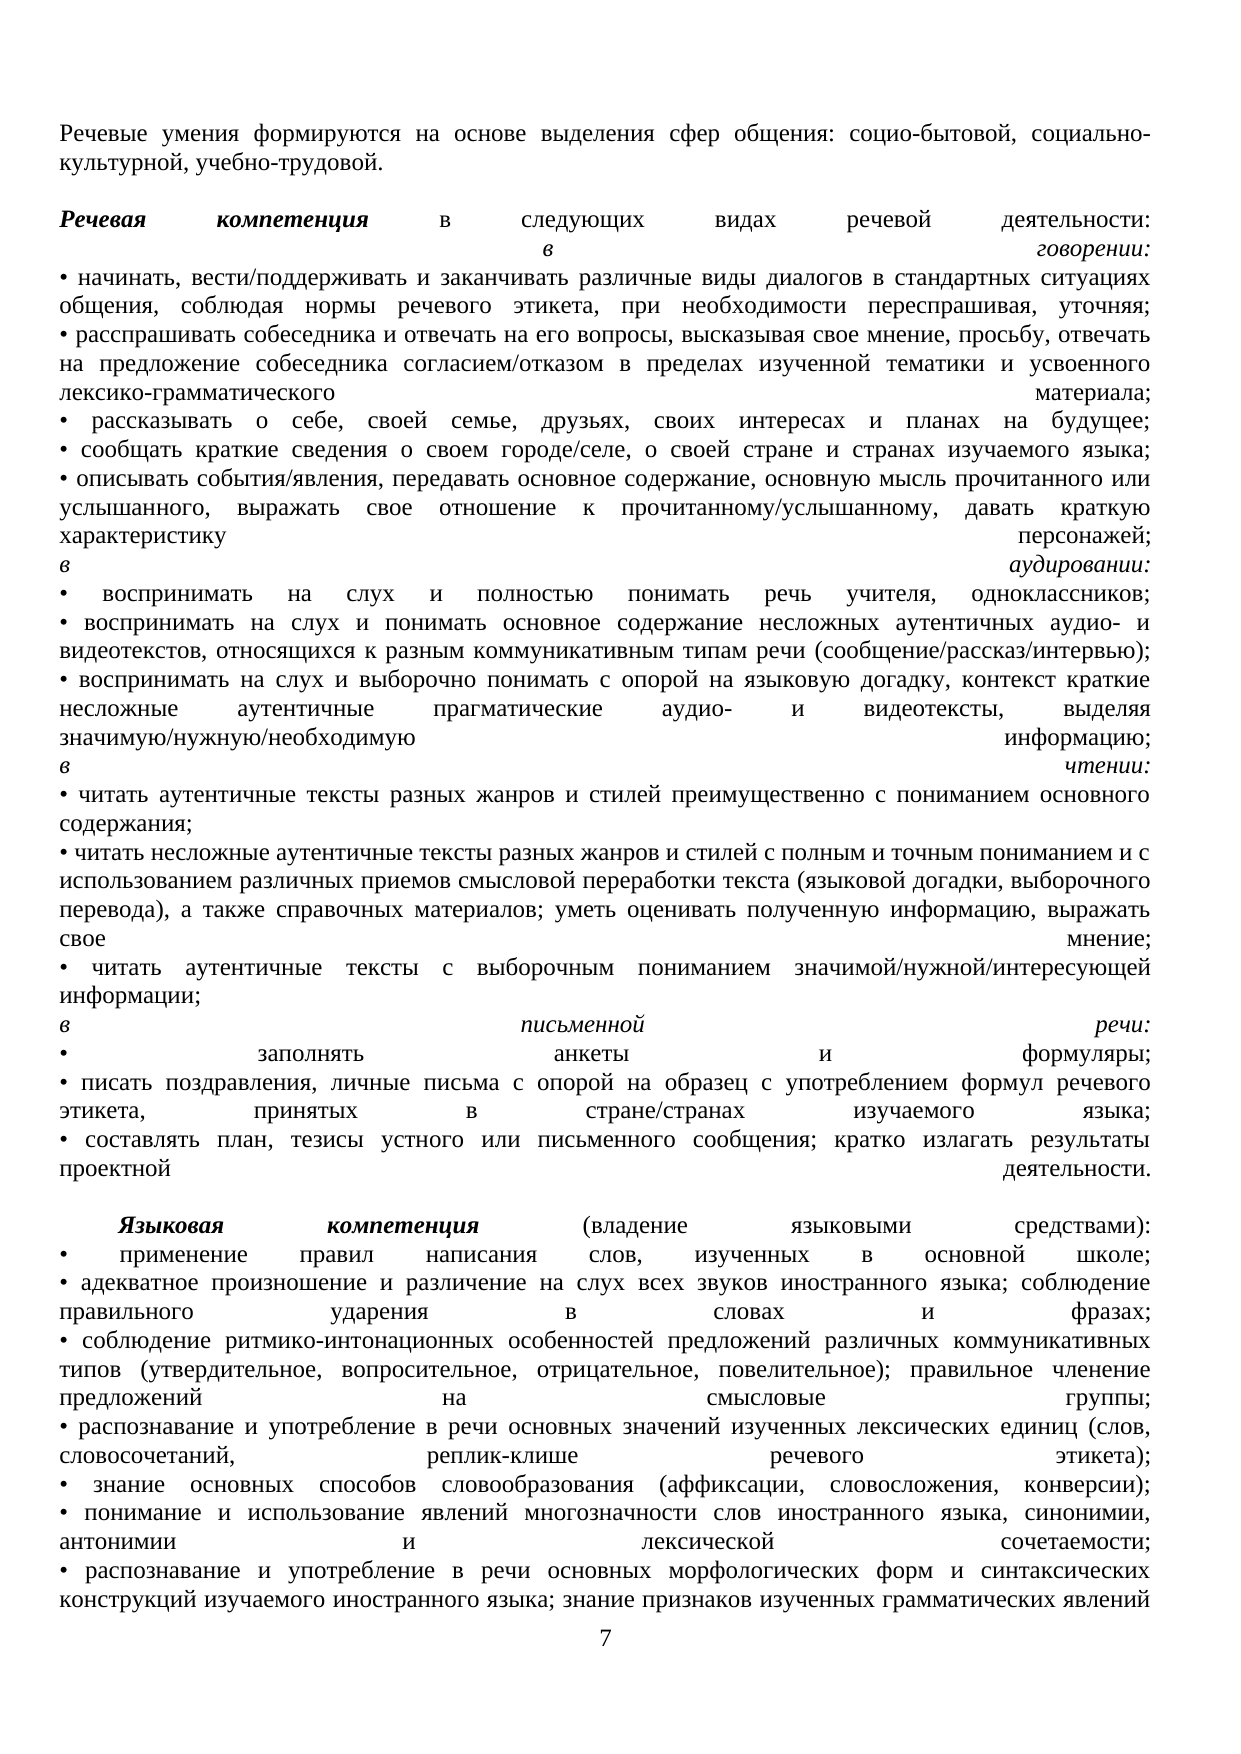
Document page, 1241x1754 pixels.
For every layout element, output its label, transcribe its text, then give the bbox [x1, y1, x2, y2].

text Речевая компетенция в следующих видах речевой деятельности: в говорении: • начинать, вести/поддерживать и заканчивать различные виды диалогов в стандартных ситуациях общения, соблюдая нормы речевого этикета, при необходимости переспрашивая, уточняя; • расспрашивать собеседника и отвечать на его вопросы, высказывая свое мнение, просьбу, отвечать на предложение собеседника согласием/отказом в пределах изученной тематики и усвоенного лексико-грамматического материала; • рассказывать о себе, своей семье, друзьях, своих интересах и планах на будущее; • сообщать краткие сведения о своем городе/селе, о своей стране и странах изучаемого языка; • описывать события/явления, передавать основное содержание, основную мысль прочитанного или услышанного, выражать свое отношение к прочитанному/услышанному, давать краткую характеристику персонажей; в аудировании: • воспринимать на слух и полностью понимать речь учителя, одноклассников; • воспринимать на слух и понимать основное содержание несложных аутентичных аудио- и видеотекстов, относящихся к разным коммуникативным типам речи (сообщение/рассказ/интервью); • воспринимать на слух и выборочно понимать с опорой на языковую догадку, контекст краткие несложные аутентичные прагматические аудио- и видеотексты, выделяя значимую/нужную/необходимую информацию; в чтении: • читать аутентичные тексты разных жанров и стилей преимущественно с пониманием основного содержания; • читать несложные аутентичные тексты разных жанров и стилей с полным и точным пониманием и с использованием различных приемов смысловой переработки текста (языковой догадки, выборочного перевода), а также справочных материалов; уметь оценивать полученную информацию, выражать свое мнение; • читать аутентичные тексты с выборочным пониманием значимой/нужной/интересующей информации; в письменной речи: • заполнять анкеты и формуляры; • писать поздравления, личные письма с опорой на образец с употреблением формул речевого этикета, принятых в стране/странах изучаемого языка; • составлять план, тезисы устного или письменного сообщения; кратко излагать результаты проектной деятельности. [59, 176, 1152, 1210]
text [59, 118, 1152, 176]
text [59, 1210, 1152, 1612]
